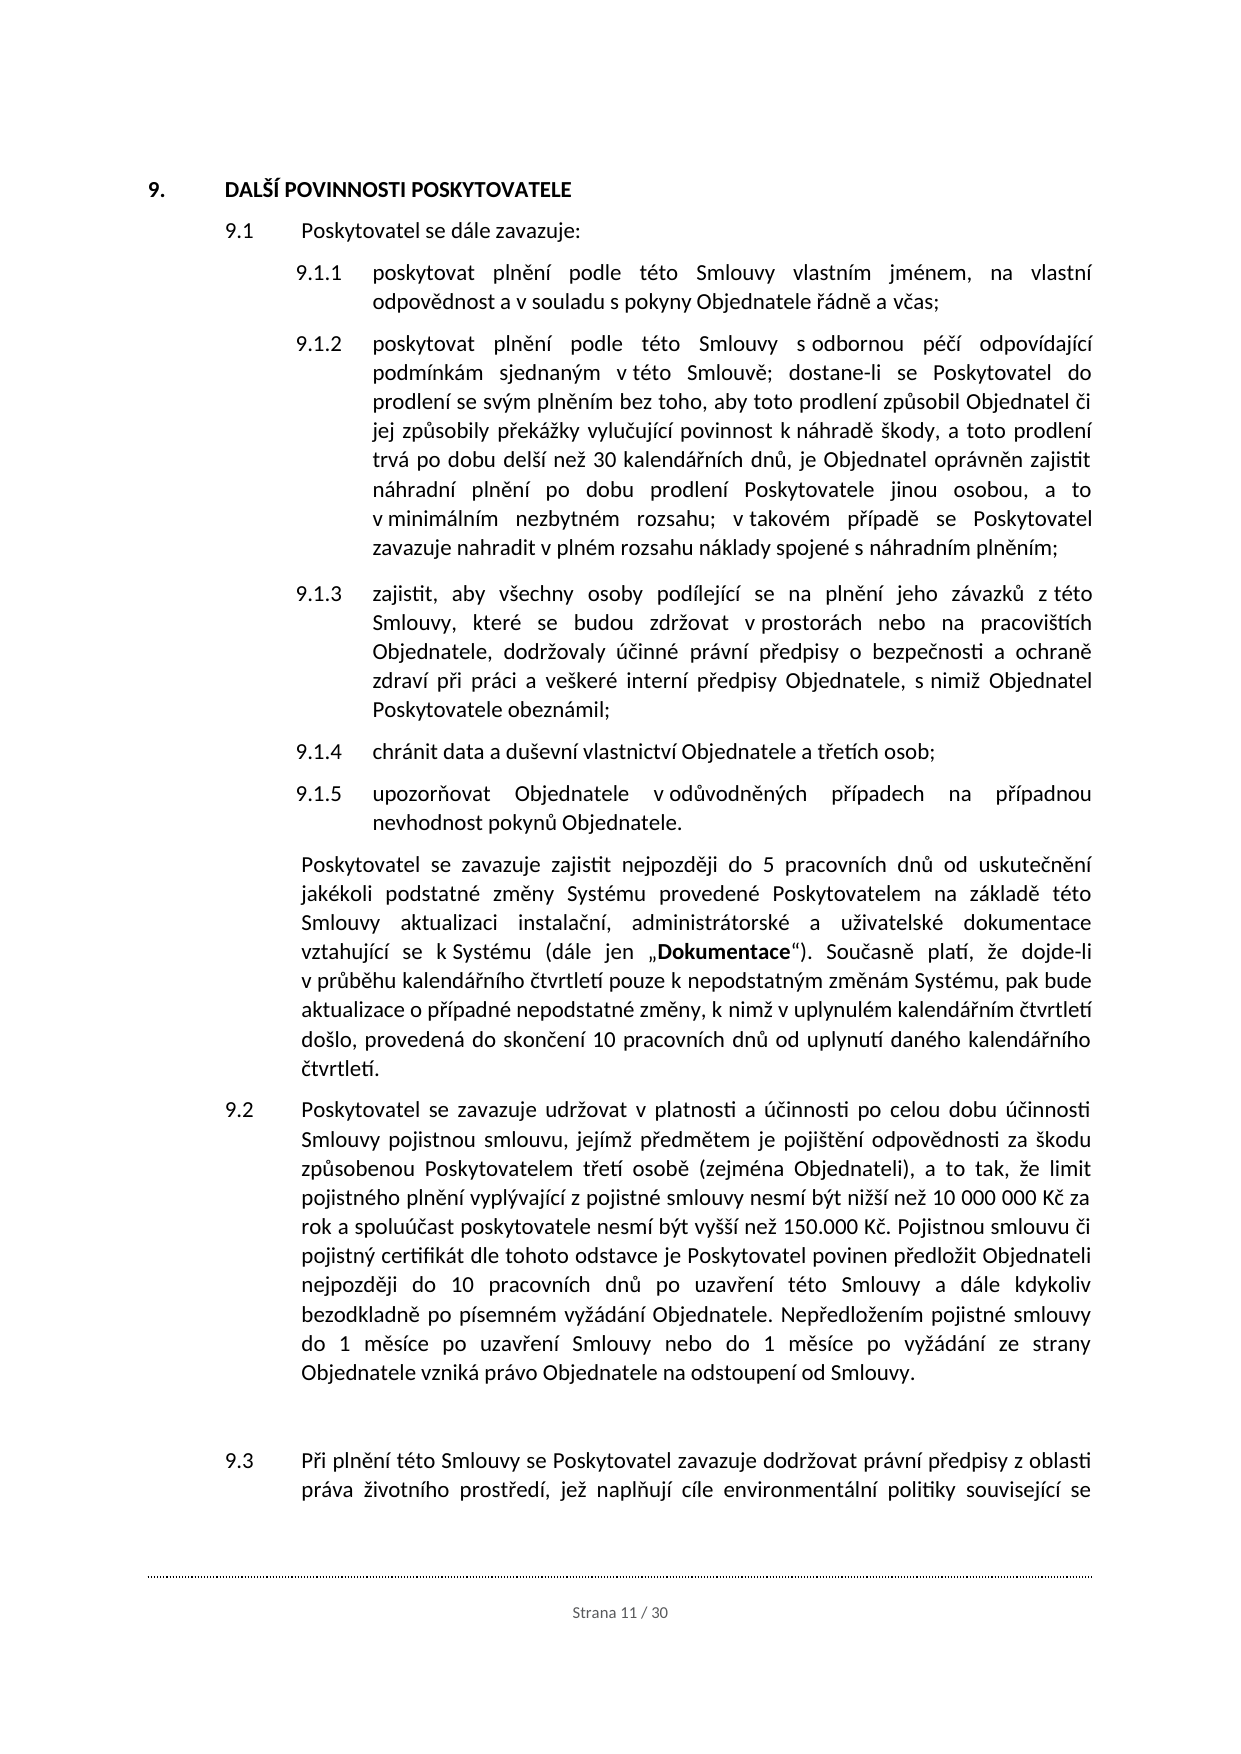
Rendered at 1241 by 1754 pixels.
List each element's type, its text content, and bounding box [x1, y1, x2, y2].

list chránit data a duševní vlastnictví Objednatele a třetích osob; [295, 736, 1092, 765]
list zajistit, aby všechny osoby podílející se na plnění jeho závazků z této Smlouvy, které se budou zdržovat v prostorách nebo na pracovištích Objednatele, dodržovaly účinné právní předpisy o bezpečnosti a ochraně zdraví při práci a veškeré interní předpisy Objednatele, s nimiž Objednatel Poskytovatele obeznámil; [295, 578, 1092, 724]
list poskytovat plnění podle této Smlouvy vlastním jménem, na vlastní odpovědnost a v souladu s pokyny Objednatele řádně a včas; [295, 257, 1092, 315]
text Poskytovatel se zavazuje udržovat v platnosti a účinnosti po celou dobu účinnosti Smlouvy pojistnou smlouvu, jejímž předmětem je pojištění odpovědnosti za škodu způsobenou Poskytovatelem třetí osobě (zejména Objednateli), a to tak, že limit pojistného plnění vyplývající z pojistné smlouvy nesmí být nižší než 10 000 000 Kč za rok a spoluúčast poskytovatele nesmí být vyšší než 150.000 Kč. Pojistnou smlouvu či pojistný certifikát dle tohoto odstavce je Poskytovatel povinen předložit Objednateli nejpozději do 10 pracovních dnů po uzavření této Smlouvy a dále kdykoliv bezodkladně po písemném vyžádání Objednatele. Nepředložením pojistné smlouvy do 1 měsíce po uzavření Smlouvy nebo do 1 měsíce po vyžádání ze strany Objednatele vzniká právo Objednatele na odstoupení od Smlouvy. [224, 1094, 1092, 1386]
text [224, 1445, 1092, 1503]
list poskytovat plnění podle této Smlouvy s odbornou péčí odpovídající podmínkám sjednaným v této Smlouvě; dostane-li se Poskytovatel do prodlení se svým plněním bez toho, aby toto prodlení způsobil Objednatel či jej způsobily překážky vylučující povinnost k náhradě škody, a toto prodlení trvá po dobu delší než 30 kalendářních dnů, je Objednatel oprávněn zajistit náhradní plnění po dobu prodlení Poskytovatele jinou osobou, a to v minimálním nezbytném rozsahu; v takovém případě se Poskytovatel zavazuje nahradit v plném rozsahu náklady spojené s náhradním plněním; [295, 328, 1092, 561]
list upozorňovat Objednatele v odůvodněných případech na případnou nevhodnost pokynů Objednatele. [295, 778, 1092, 836]
list Poskytovatel se zavazuje zajistit nejpozději do 5 pracovních dnů od uskutečnění jakékoli podstatné změny Systému provedené Poskytovatelem na základě této Smlouvy aktualizaci instalační, administrátorské a uživatelské dokumentace vztahující se k Systému (dále jen „Dokumentace“). Současně platí, že dojde-li v průběhu kalendářního čtvrtletí pouze k nepodstatným změnám Systému, pak bude aktualizace o případné nepodstatné změny, k nimž v uplynulém kalendářním čtvrtletí došlo, provedená do skončení 10 pracovních dnů od uplynutí daného kalendářního čtvrtletí. [301, 849, 1092, 1082]
text DALŠÍ POVINNOSTI POSKYTOVATELE [148, 174, 1092, 203]
text Poskytovatel se dále zavazuje: [224, 215, 1092, 244]
